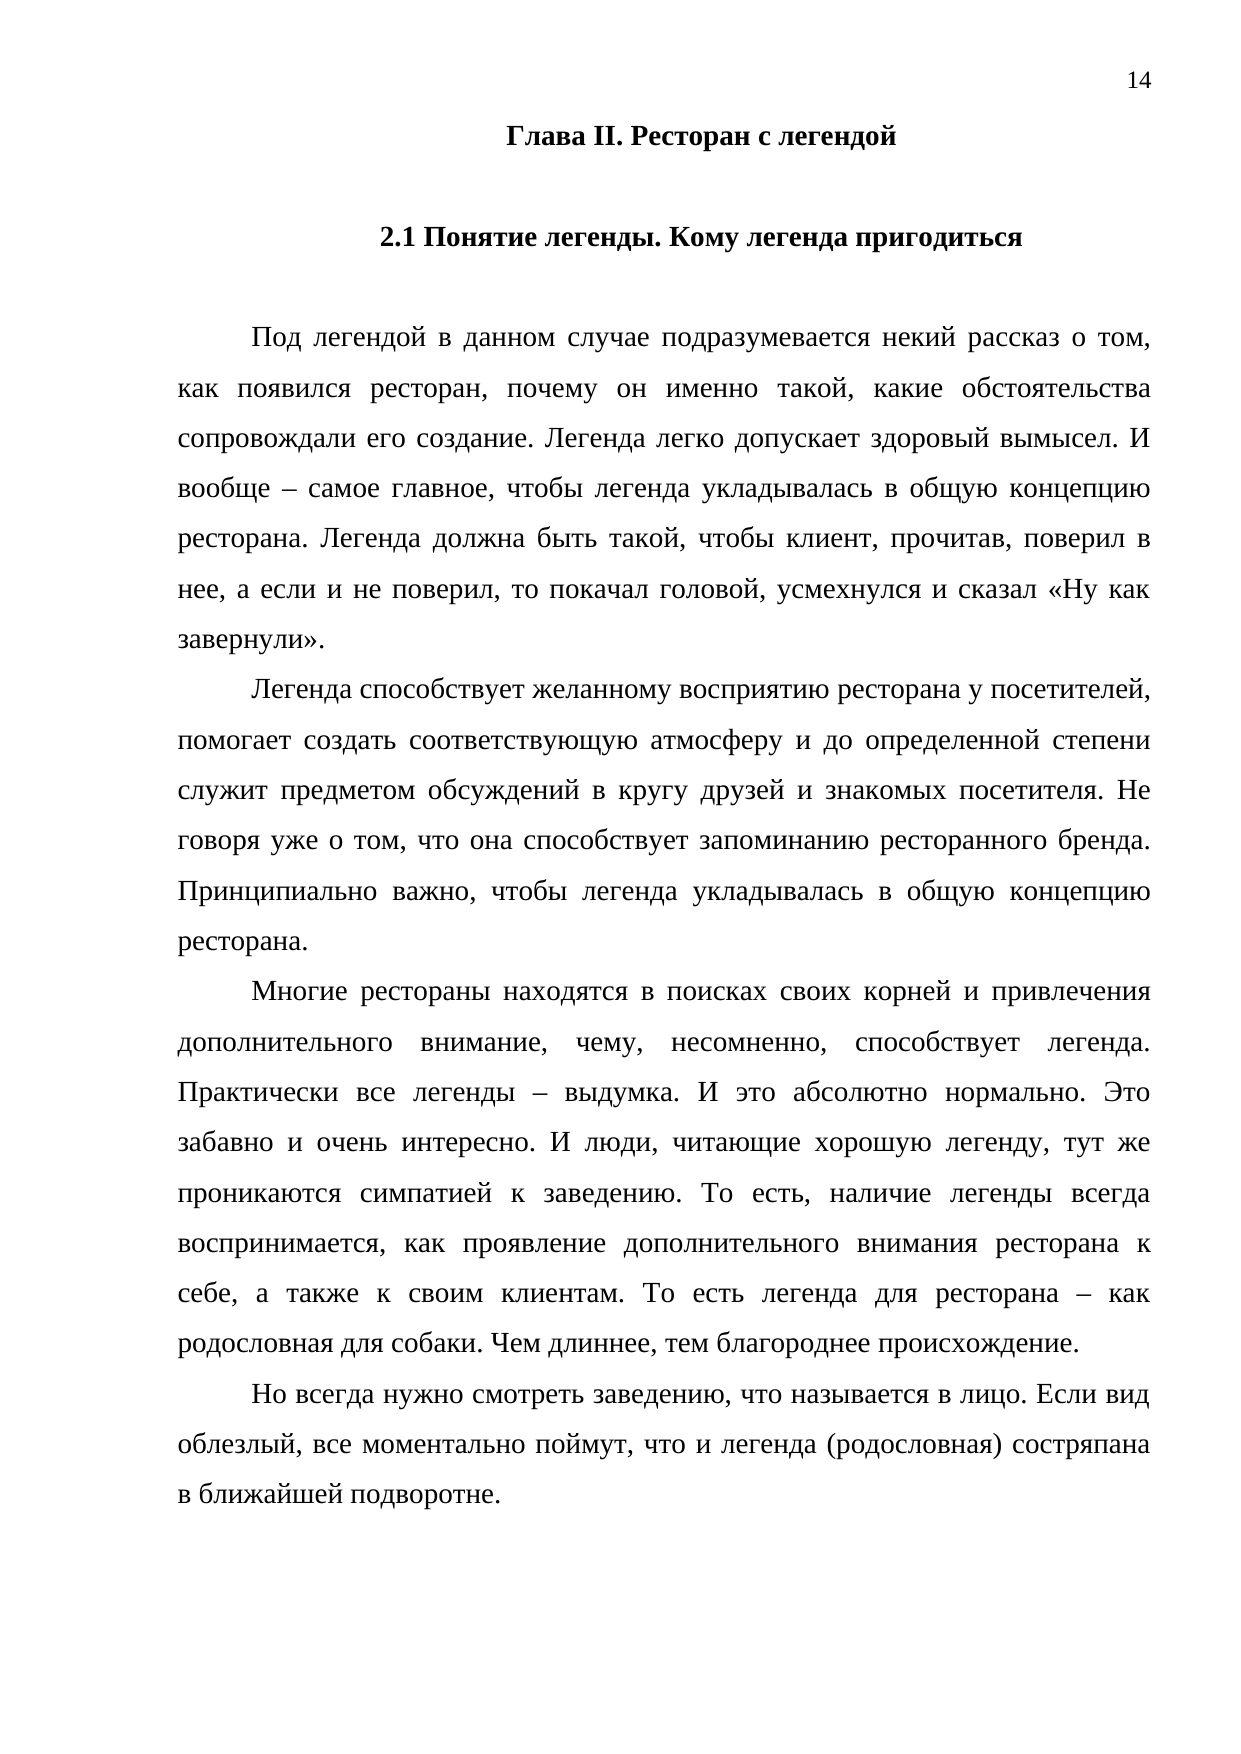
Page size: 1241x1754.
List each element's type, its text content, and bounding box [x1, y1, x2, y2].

text Многие рестораны находятся в поисках своих корней и привлечения дополнительного внимание, чему, несомненно, способствует легенда. Практически все легенды – выдумка. И это абсолютно нормально. Это забавно и очень интересно. И люди, читающие хорошую легенду, тут же проникаются симпатией к заведению. То есть, наличие легенды всегда воспринимается, как проявление дополнительного внимания ресторана к себе, а также к своим клиентам. То есть легенда для ресторана – как родословная для собаки. Чем длиннее, тем благороднее происхождение. [177, 973, 1152, 1359]
text Глава II. Ресторан с легендой [177, 118, 1152, 152]
text Но всегда нужно смотреть заведению, что называется в лицо. Если вид облезлый, все моментально поймут, что и легенда (родословная) состряпана в ближайшей подворотне. [177, 1376, 1152, 1510]
text Легенда способствует желанному восприятию ресторана у посетителей, помогает создать соответствующую атмосферу и до определенной степени служит предметом обсуждений в кругу друзей и знакомых посетителя. Не говоря уже о том, что она способствует запоминанию ресторанного бренда. Принципиально важно, чтобы легенда укладывалась в общую концепцию ресторана. [177, 672, 1152, 957]
text 2.1 Понятие легенды. Кому легенда пригодиться [177, 219, 1152, 252]
text Под легендой в данном случае подразумевается некий рассказ о том, как появился ресторан, почему он именно такой, какие обстоятельства сопровождали его создание. Легенда легко допускает здоровый вымысел. И вообще – самое главное, чтобы легенда укладывалась в общую концепцию ресторана. Легенда должна быть такой, чтобы клиент, прочитав, поверил в нее, а если и не поверил, то покачал головой, усмехнулся и сказал «Ну как завернули». [177, 319, 1152, 655]
